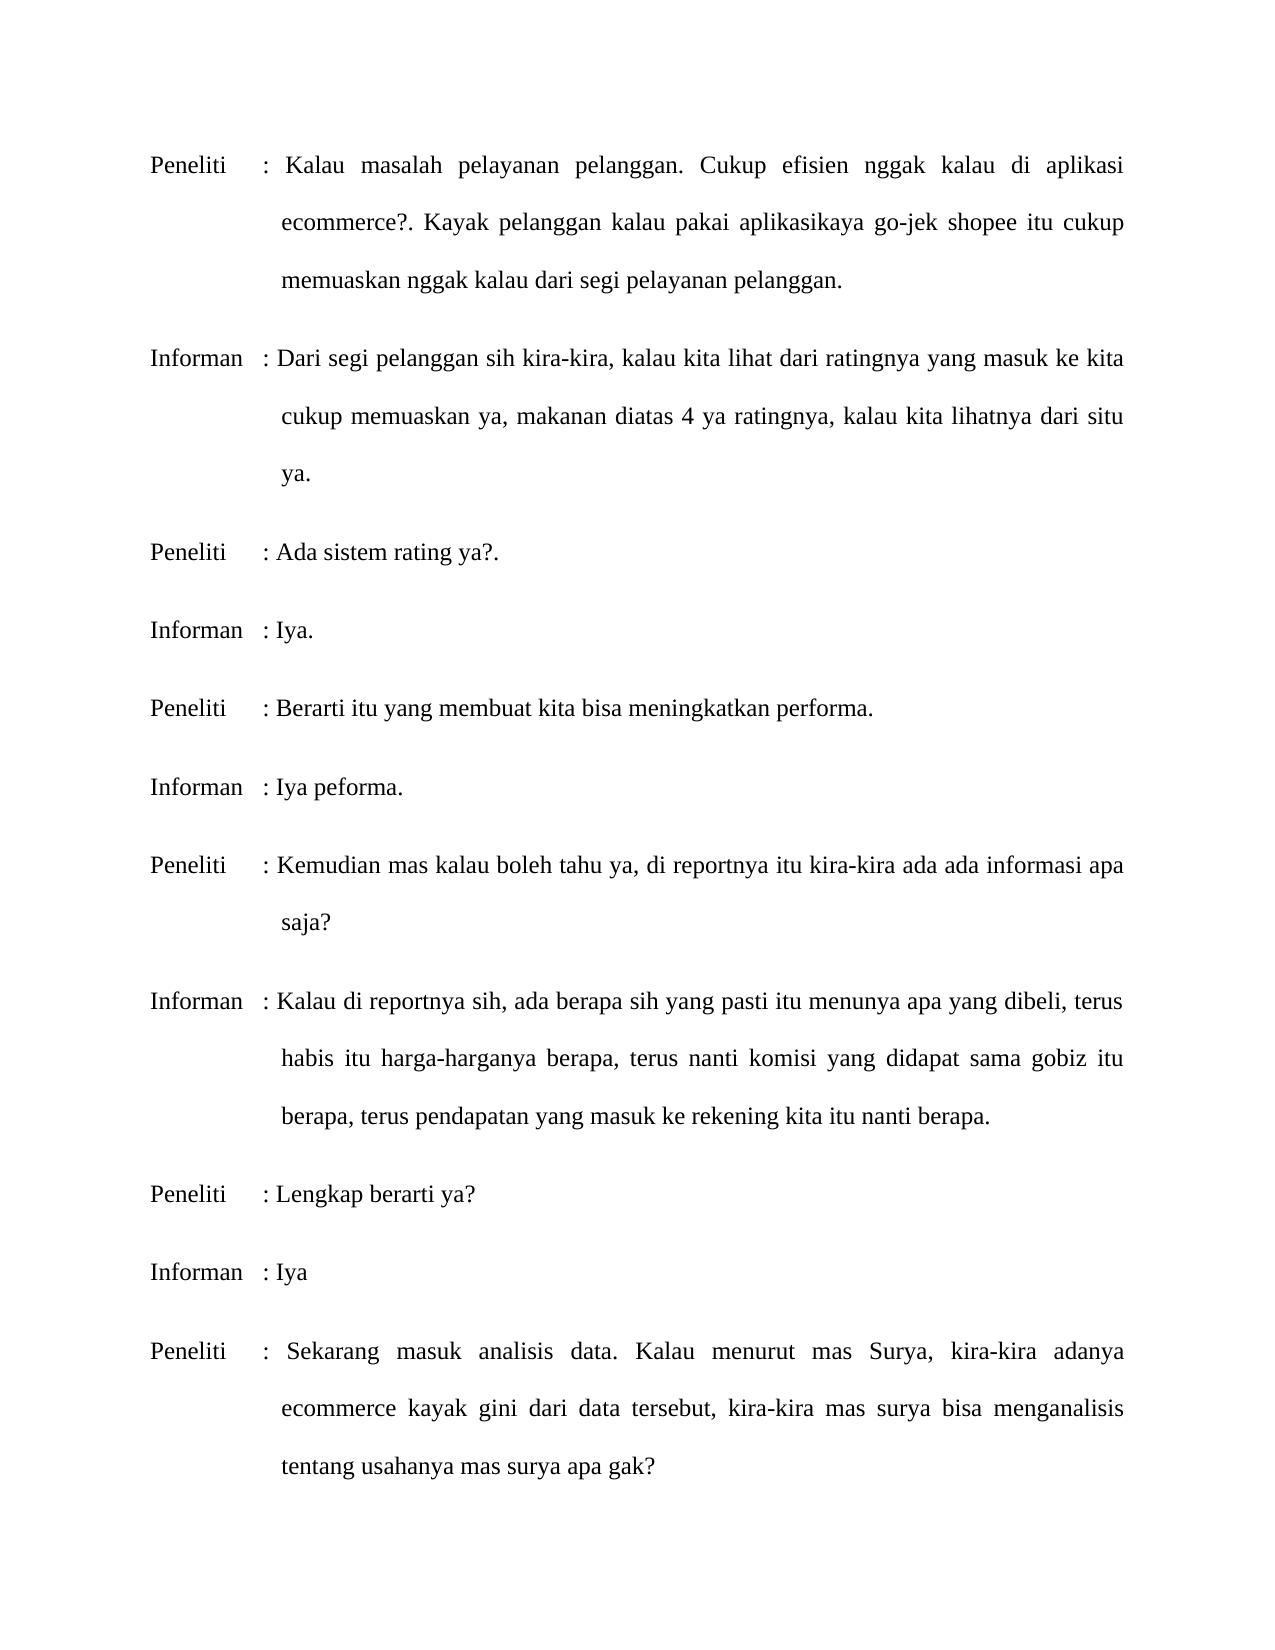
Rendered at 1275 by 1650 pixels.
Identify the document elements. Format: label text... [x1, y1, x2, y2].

text Peneliti : Berarti itu yang membuat kita bisa meningkatkan performa. [150, 693, 1125, 722]
text Peneliti : Kalau masalah pelayanan pelanggan. Cukup efisien nggak kalau di aplikasi ecommerce?. Kayak pelanggan kalau pakai aplikasikaya go-jek shopee itu cukup memuaskan nggak kalau dari segi pelayanan pelanggan. [150, 150, 1125, 294]
text Informan : Iya peforma. [150, 772, 1125, 800]
text Peneliti : Lengkap berarti ya? [150, 1179, 1125, 1208]
text Informan : Kalau di reportnya sih, ada berapa sih yang pasti itu menunya apa yang dibeli, terus habis itu harga-harganya berapa, terus nanti komisi yang didapat sama gobiz itu berapa, terus pendapatan yang masuk ke rekening kita itu nanti berapa. [150, 986, 1125, 1129]
text Peneliti : Sekarang masuk analisis data. Kalau menurut mas Surya, kira-kira adanya ecommerce kayak gini dari data tersebut, kira-kira mas surya bisa menganalisis tentang usahanya mas surya apa gak? [150, 1336, 1125, 1479]
text Informan : Iya [150, 1257, 1125, 1286]
text Peneliti : Kemudian mas kalau boleh tahu ya, di reportnya itu kira-kira ada ada informasi apa saja? [150, 850, 1125, 936]
text Informan : Dari segi pelanggan sih kira-kira, kalau kita lihat dari ratingnya yang masuk ke kita cukup memuaskan ya, makanan diatas 4 ya ratingnya, kalau kita lihatnya dari situ ya. [150, 343, 1125, 487]
text Informan : Iya. [150, 615, 1125, 644]
text Peneliti : Ada sistem rating ya?. [150, 537, 1125, 565]
